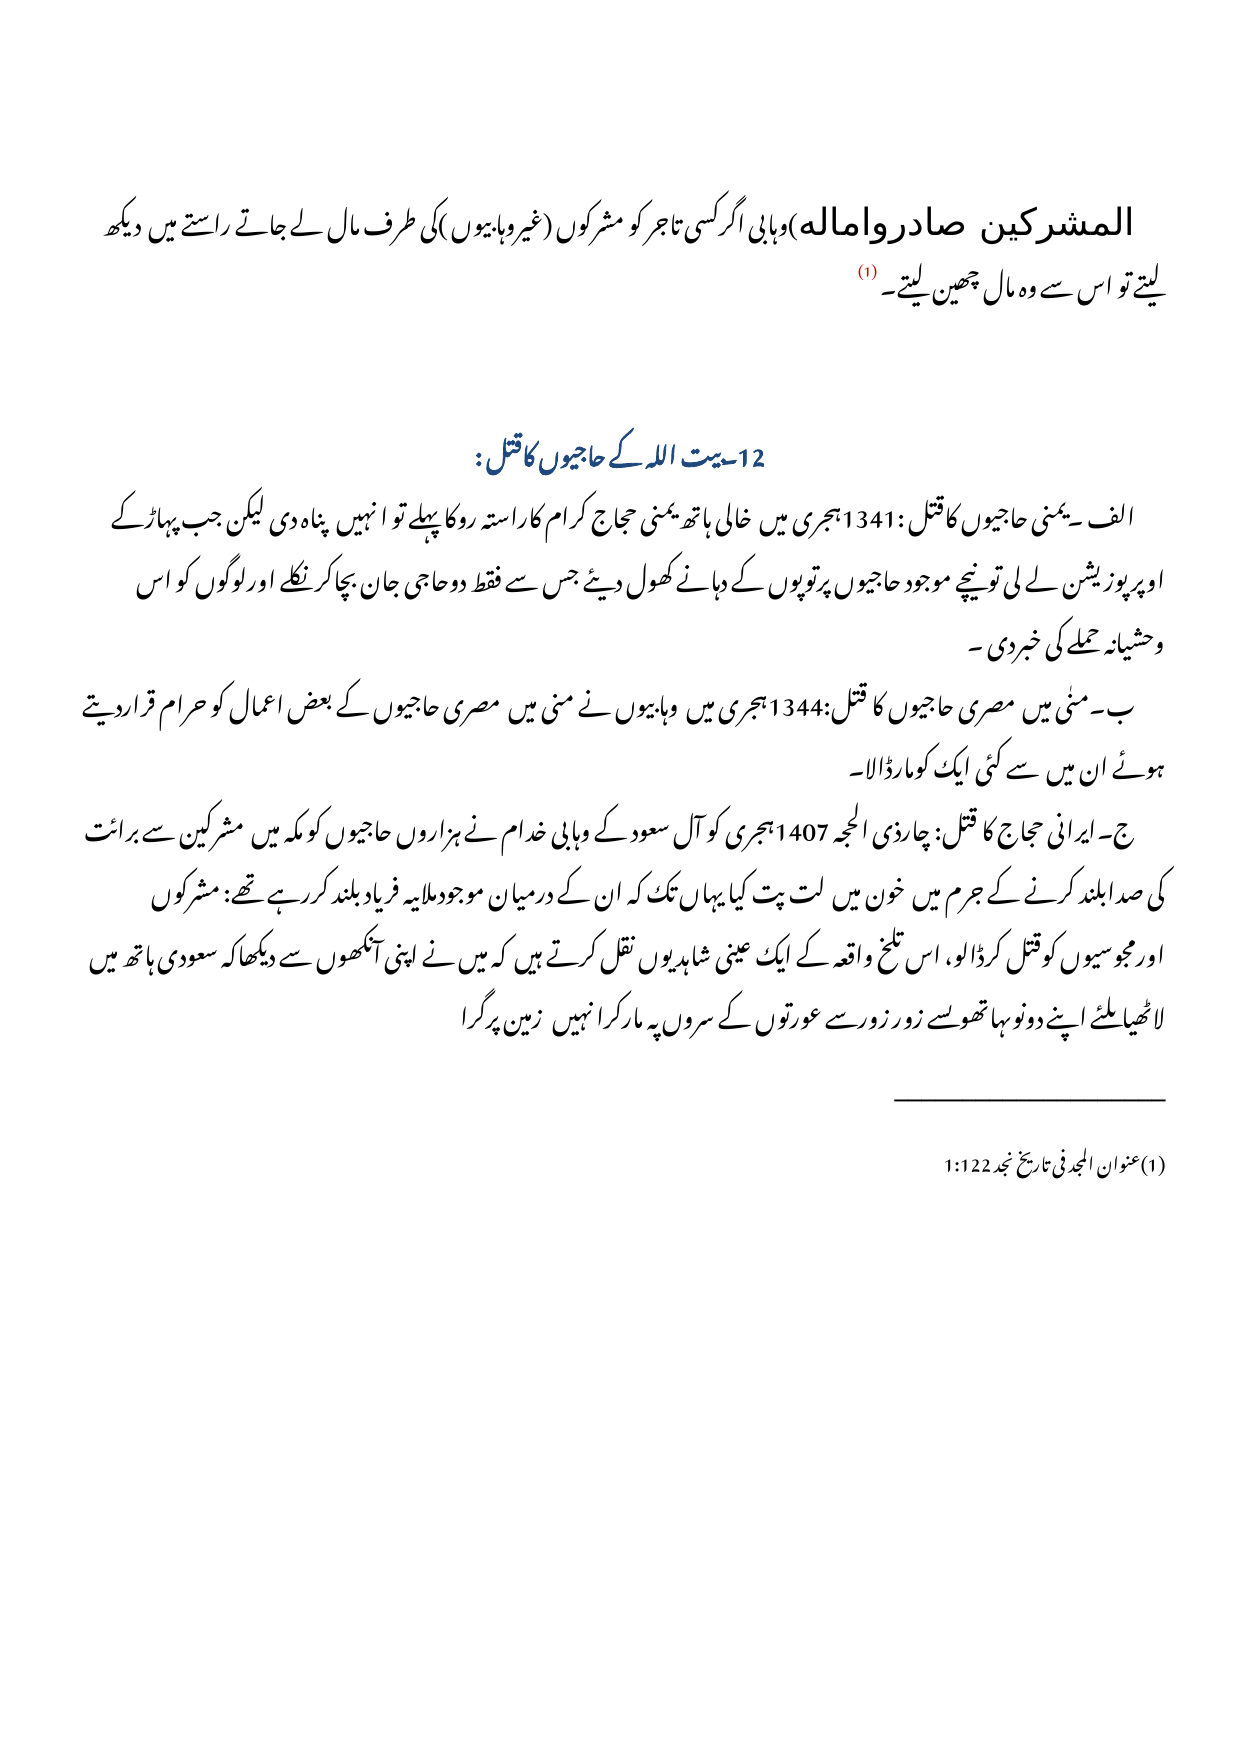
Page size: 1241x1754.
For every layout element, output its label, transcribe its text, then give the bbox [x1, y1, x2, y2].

subtitle 12۔بیت اللہ کے حاجیوں کاقتل : [75, 419, 1165, 481]
text ج۔ایرانی حجاج کا قتل: چارذی الحجہ 1407ہجری کو آل سعود کے وہابی خدام نے ہزاروں حاجیوں کو مکہ میں مشرکین سے برائت کی صدابلند کرنے کے جرم میں خون میں لت پت کیا یہاں تک کہ ان کے درمیان موجودملاںیہ فریاد بلند کررہے تھے: مشرکوں اورمجوسیوں کوقتل کرڈالو، اس تلخ واقعہ کے ایک عینی شاہد یوں نقل کرتے ہیں کہ میں نے اپنی آنکھوں سے دیکھاکہ سعودی ہاتھ میں لاٹھیاںلئے اپنے دونوںہاتھوںسے زور زورسے عورتوں کے سروں پہ مارکرا نہیں زمین پرگرا [75, 794, 1165, 1044]
text ____________________ [75, 1044, 1165, 1111]
text (1)عنوان المجد فی تاریخ نجد 1:122 [75, 1136, 1165, 1183]
text المشرکین صادرواماله)وہابی اگرکسی تاجر کو مشرکوں (غیروہابیوں )کی طرف مال لے جاتے راستے میں دیکھ لیتے تو اس سے وہ مال چھین لیتے۔ (1) [75, 187, 1165, 312]
text ب۔منٰی میں مصری حاجیوں کا قتل:1344ہجری میں وہابیوں نے منی میں مصری حاجیوں کے بعض اعمال کو حرام قراردیتے ہوئے ان میں سے کئی ایک کومارڈالا۔ [75, 669, 1165, 794]
text الف ۔یمنی حاجیوں کاقتل :1341ہجری میں خالی ہاتھ یمنی حجاج کرام کاراستہ روکا پہلے تو ا نہیں پناہ دی لیکن جب پہاڑکے اوپر پوزیشن لے لی تونیچے موجود حاجیوں پرتوپوں کے دہانے کھول دیئے جس سے فقط دوحاجی جان بچاکر نکلے اورلوگوں کو اس وحشیانہ حملے کی خبردی ۔ [75, 481, 1165, 669]
